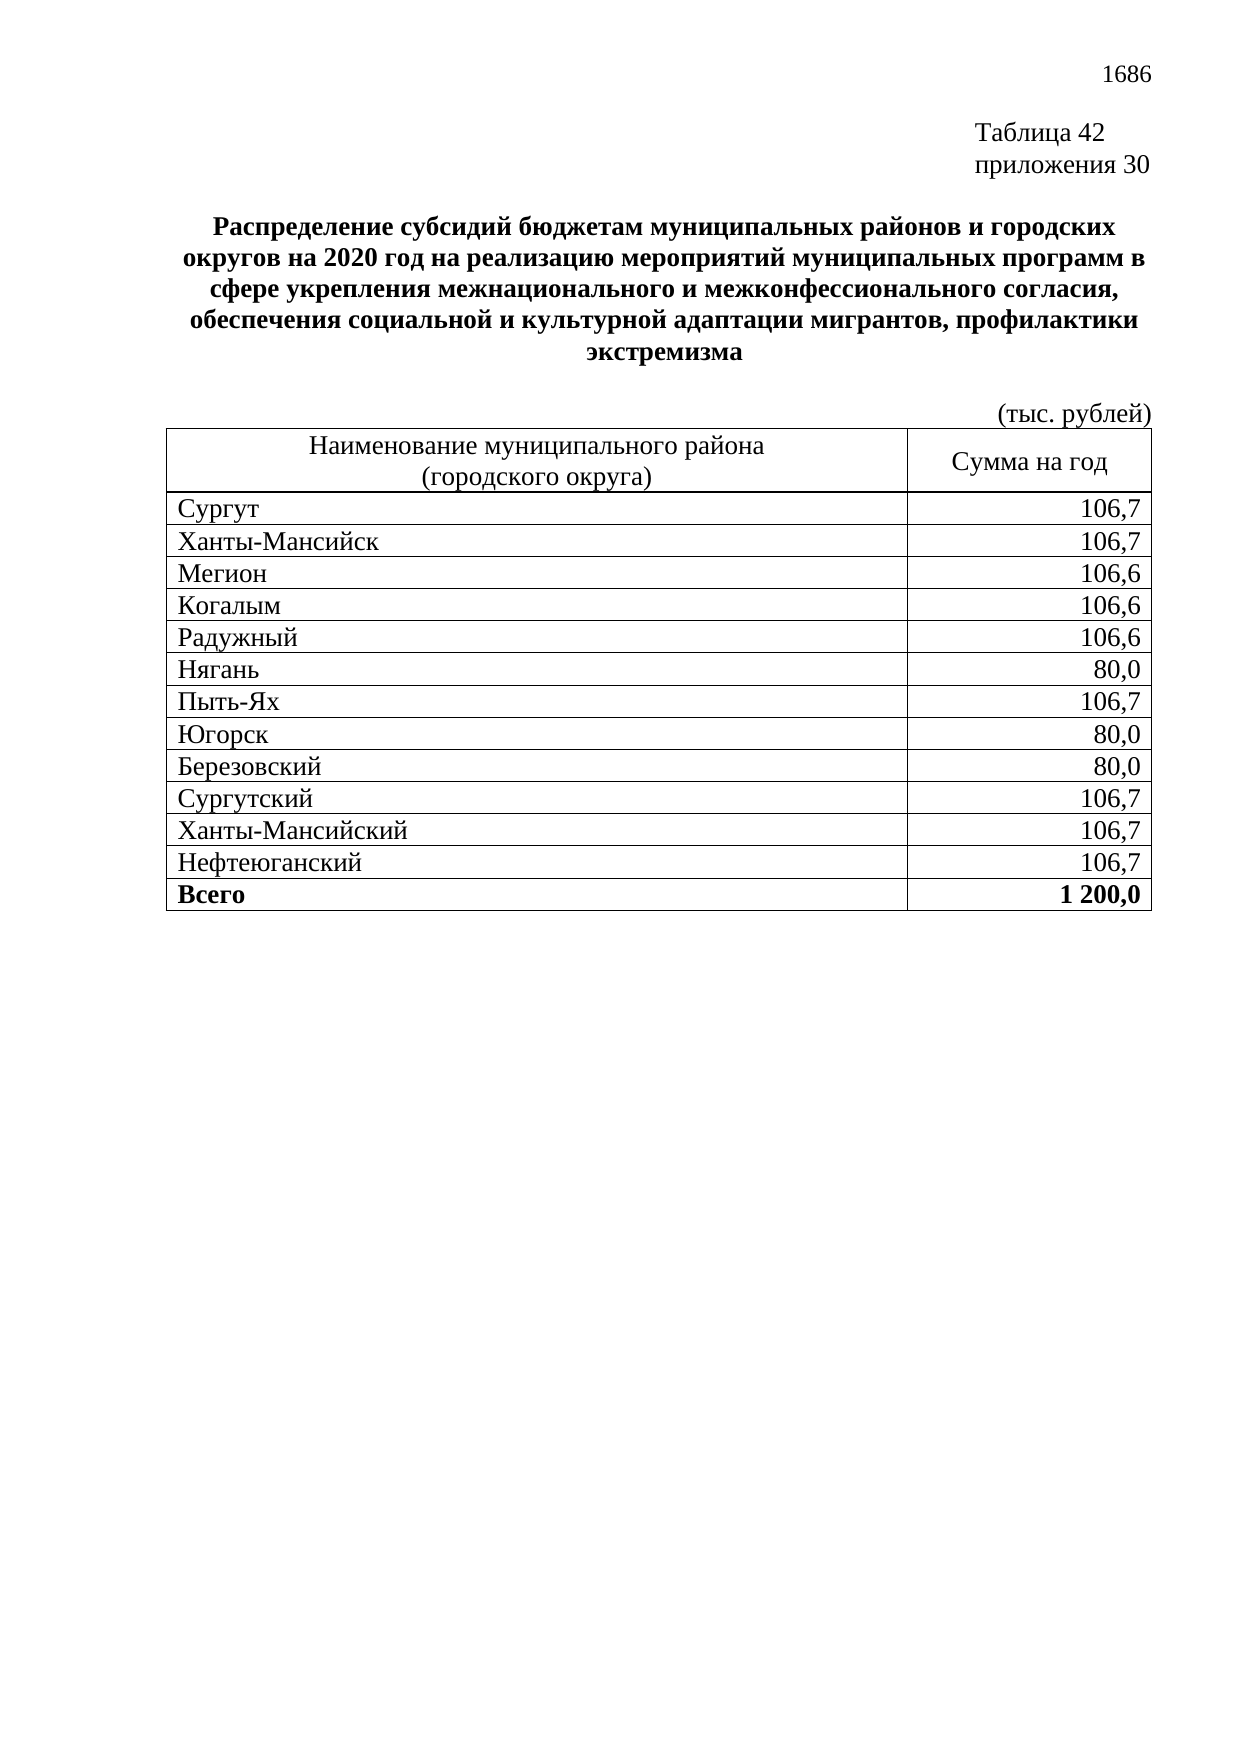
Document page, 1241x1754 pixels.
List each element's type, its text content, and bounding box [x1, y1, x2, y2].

table_cell 106,7 [908, 686, 1151, 717]
table_cell 106,7 [908, 846, 1151, 878]
table_cell Березовский [167, 750, 907, 781]
table_cell 106,7 [908, 493, 1151, 523]
table_cell 106,6 [908, 557, 1151, 588]
table_cell 106,7 [908, 525, 1151, 556]
table_cell Югорск [167, 718, 907, 749]
table_cell 106,6 [908, 621, 1151, 652]
table_cell 80,0 [908, 653, 1151, 684]
table_cell 106,7 [908, 814, 1151, 845]
table_header Сумма на год [908, 429, 1151, 491]
table_cell Нягань [167, 653, 907, 684]
text (тыс. рублей) [177, 397, 1152, 428]
table_cell Ханты-Мансийский [167, 814, 907, 845]
text Распределение субсидий бюджетам муниципальных районов и городских округов на 2020 год на реализацию мероприятий муниципальных программ в сфере укрепления межнационального и межконфессионального согласия, обеспечения социальной и культурной адаптации мигрантов, профилактики экстремизма [177, 210, 1152, 366]
table_cell Нефтеюганский [167, 846, 907, 878]
table_cell 106,7 [908, 782, 1151, 813]
table_cell 80,0 [908, 750, 1151, 781]
table_cell Сургутский [167, 782, 907, 813]
text Таблица 42 [974, 117, 1152, 148]
table_cell Когалым [167, 589, 907, 620]
table_cell 80,0 [908, 718, 1151, 749]
table_cell 1 200,0 [908, 879, 1151, 910]
table_header Наименование муниципального района (городского округа) [167, 429, 907, 491]
table_cell Всего [167, 879, 907, 910]
table_cell Сургут [167, 493, 907, 523]
text приложения 30 [974, 148, 1152, 179]
table_cell Мегион [167, 557, 907, 588]
table_cell Радужный [167, 621, 907, 652]
table_cell Пыть-Ях [167, 686, 907, 717]
table_cell 106,6 [908, 589, 1151, 620]
table_cell Ханты-Мансийск [167, 525, 907, 556]
